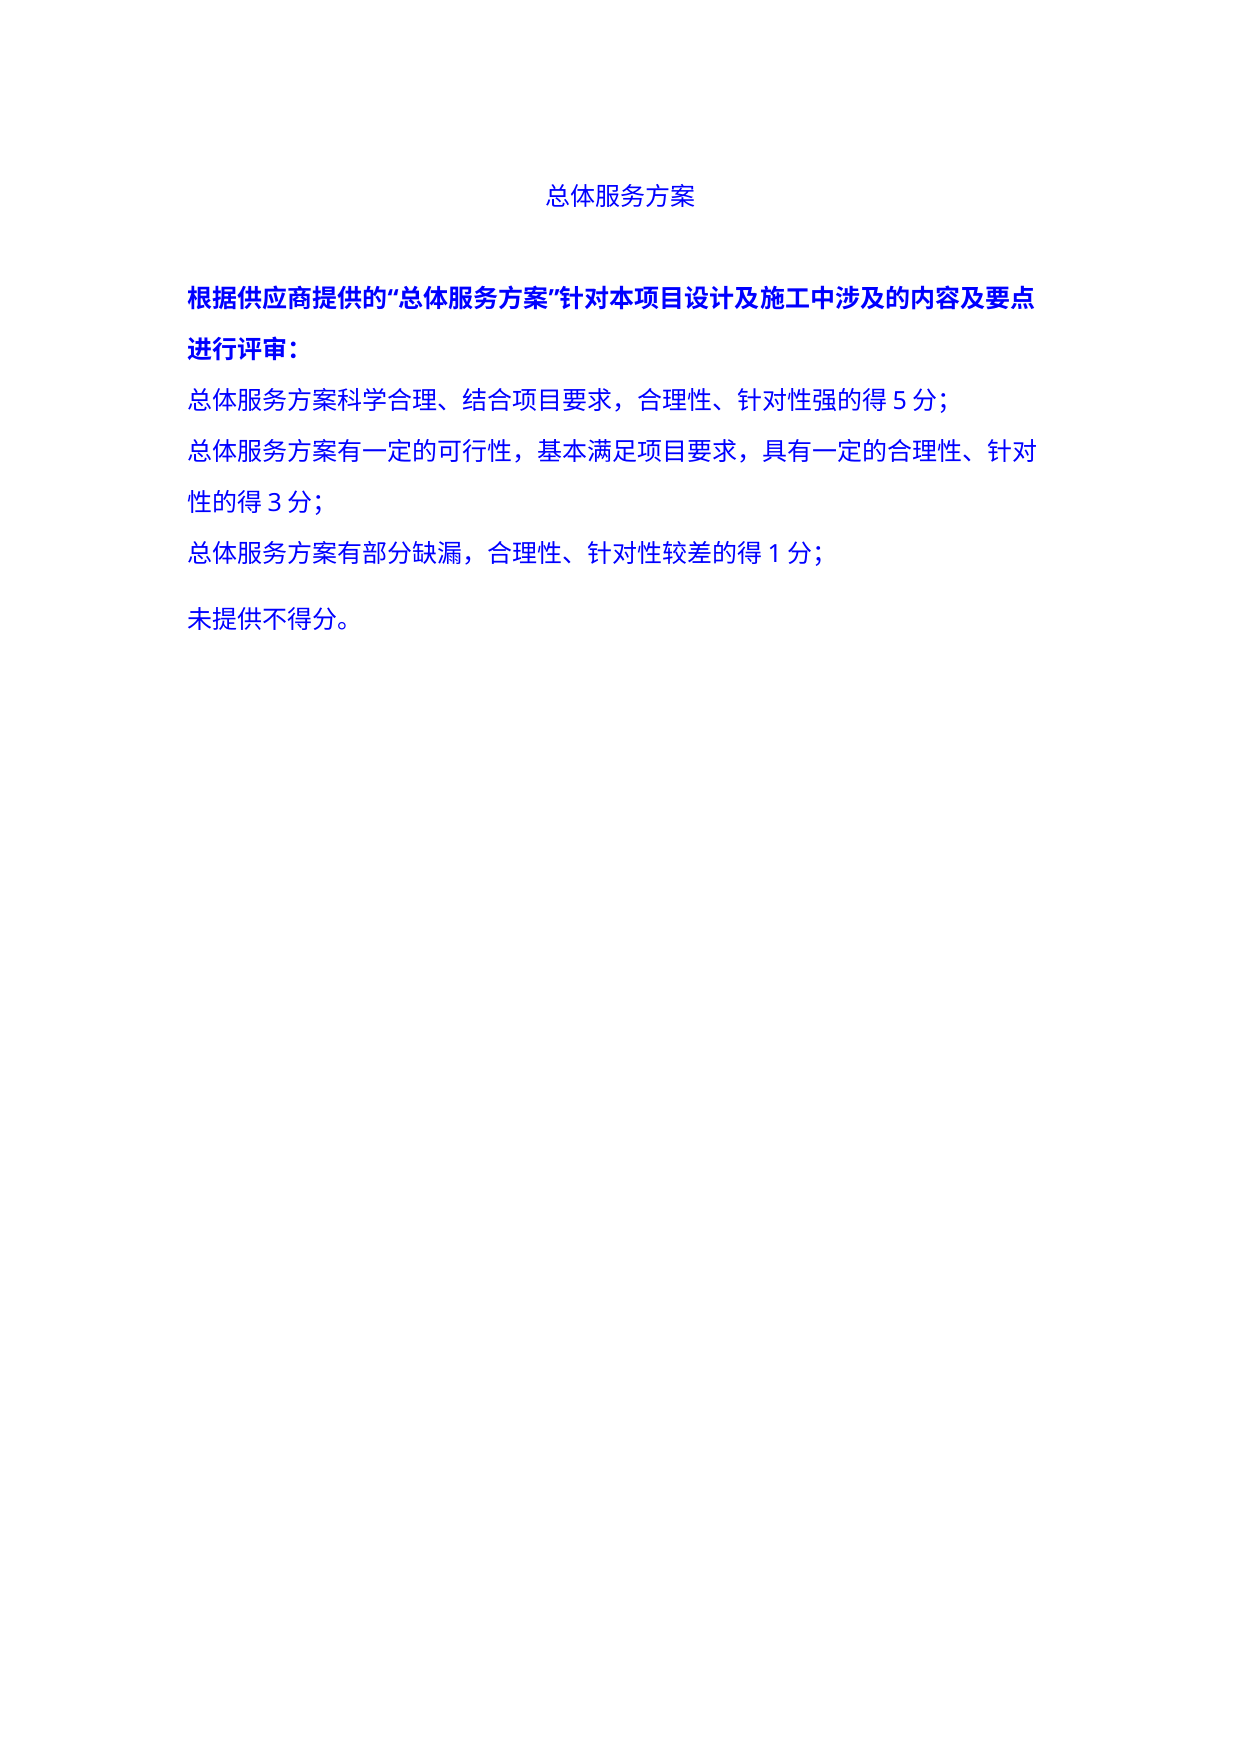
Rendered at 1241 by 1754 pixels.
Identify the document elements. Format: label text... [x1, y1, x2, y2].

text 总体服务方案有部分缺漏，合理性、针对性较差的得1分； [187, 535, 1053, 569]
text 未提供不得分。 [187, 586, 1053, 651]
text 根据供应商提供的“总体服务方案”针对本项目设计及施工中涉及的内容及要点进行评审： [187, 278, 1053, 365]
text 总体服务方案有一定的可行性，基本满足项目要求，具有一定的合理性、针对性的得3分； [187, 433, 1053, 518]
text 总体服务方案 [187, 162, 1053, 227]
text 总体服务方案科学合理、结合项目要求，合理性、针对性强的得5分； [187, 382, 1053, 416]
